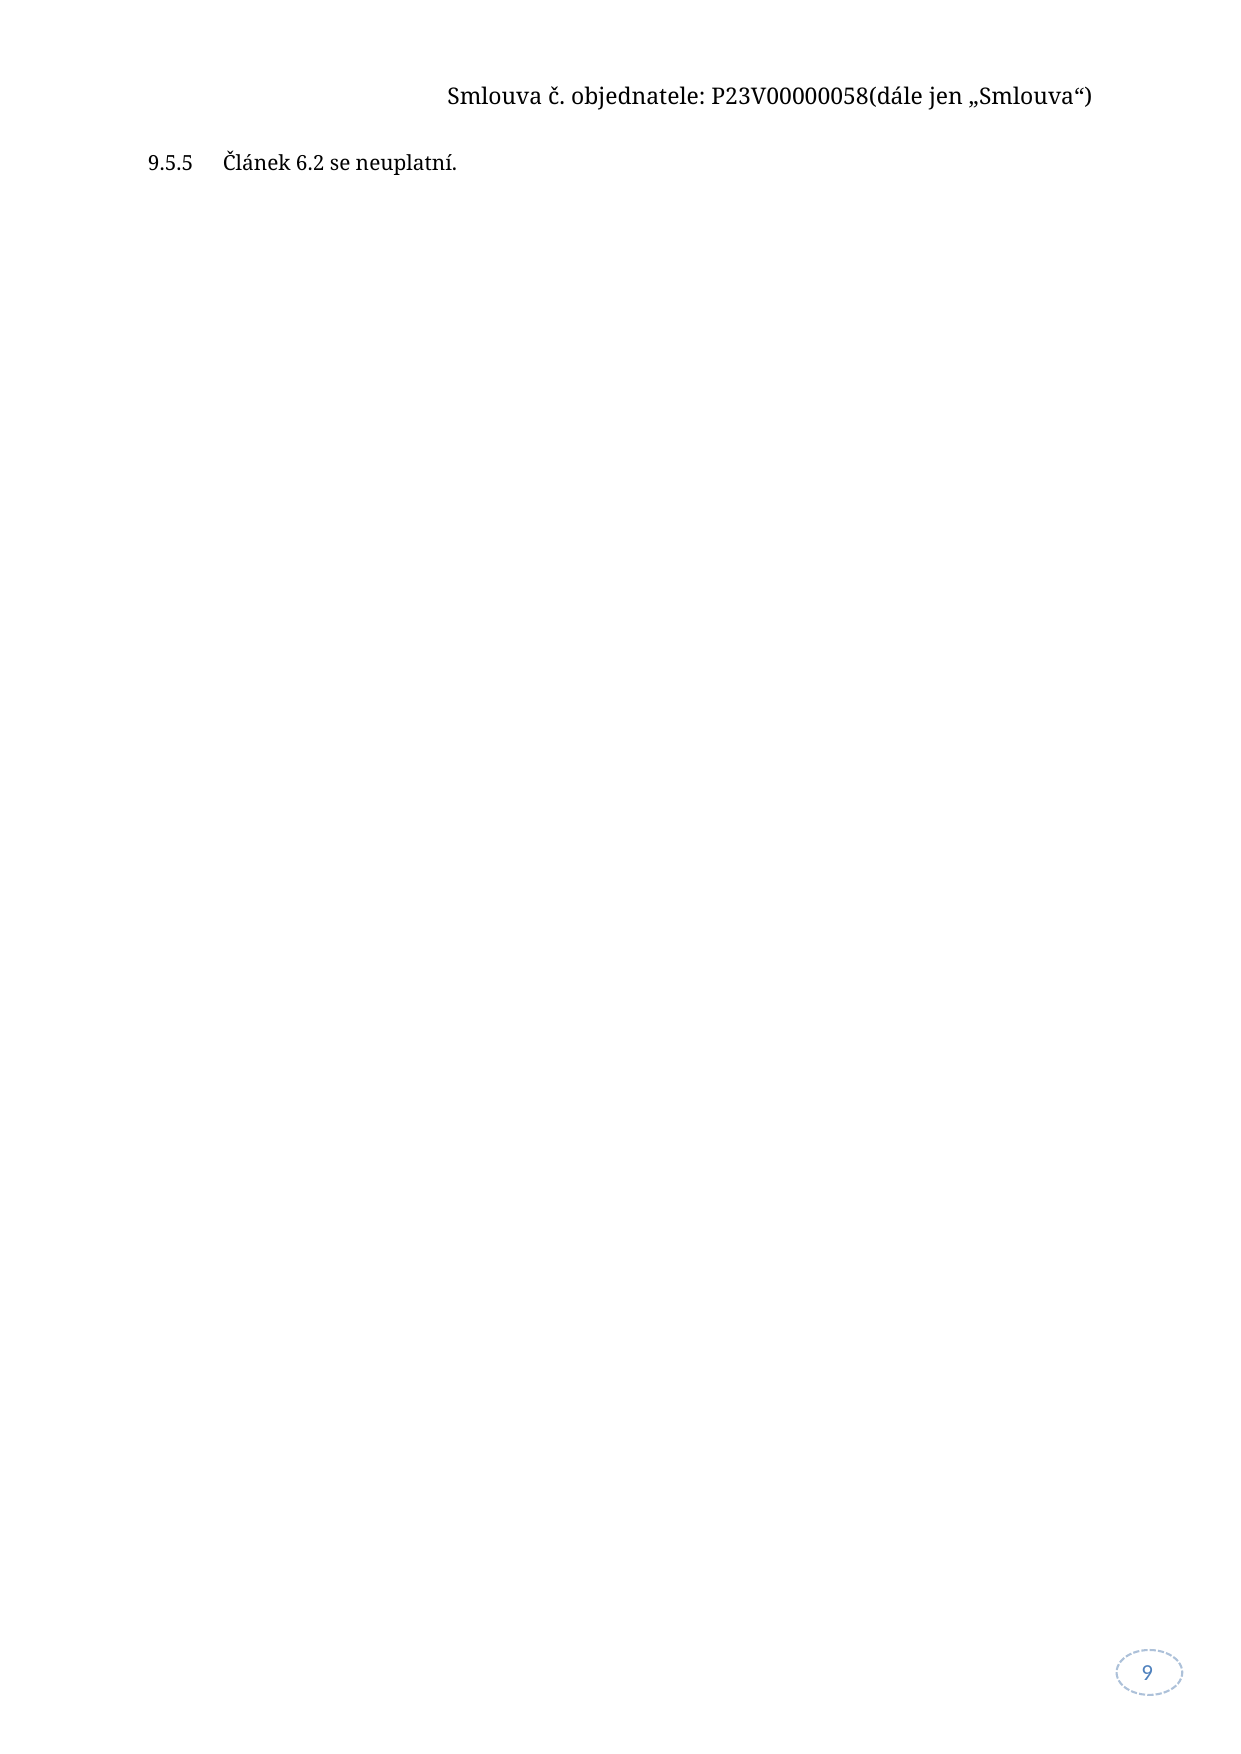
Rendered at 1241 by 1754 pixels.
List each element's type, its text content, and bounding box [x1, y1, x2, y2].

list Článek 6.2 se neuplatní. [148, 148, 1093, 176]
